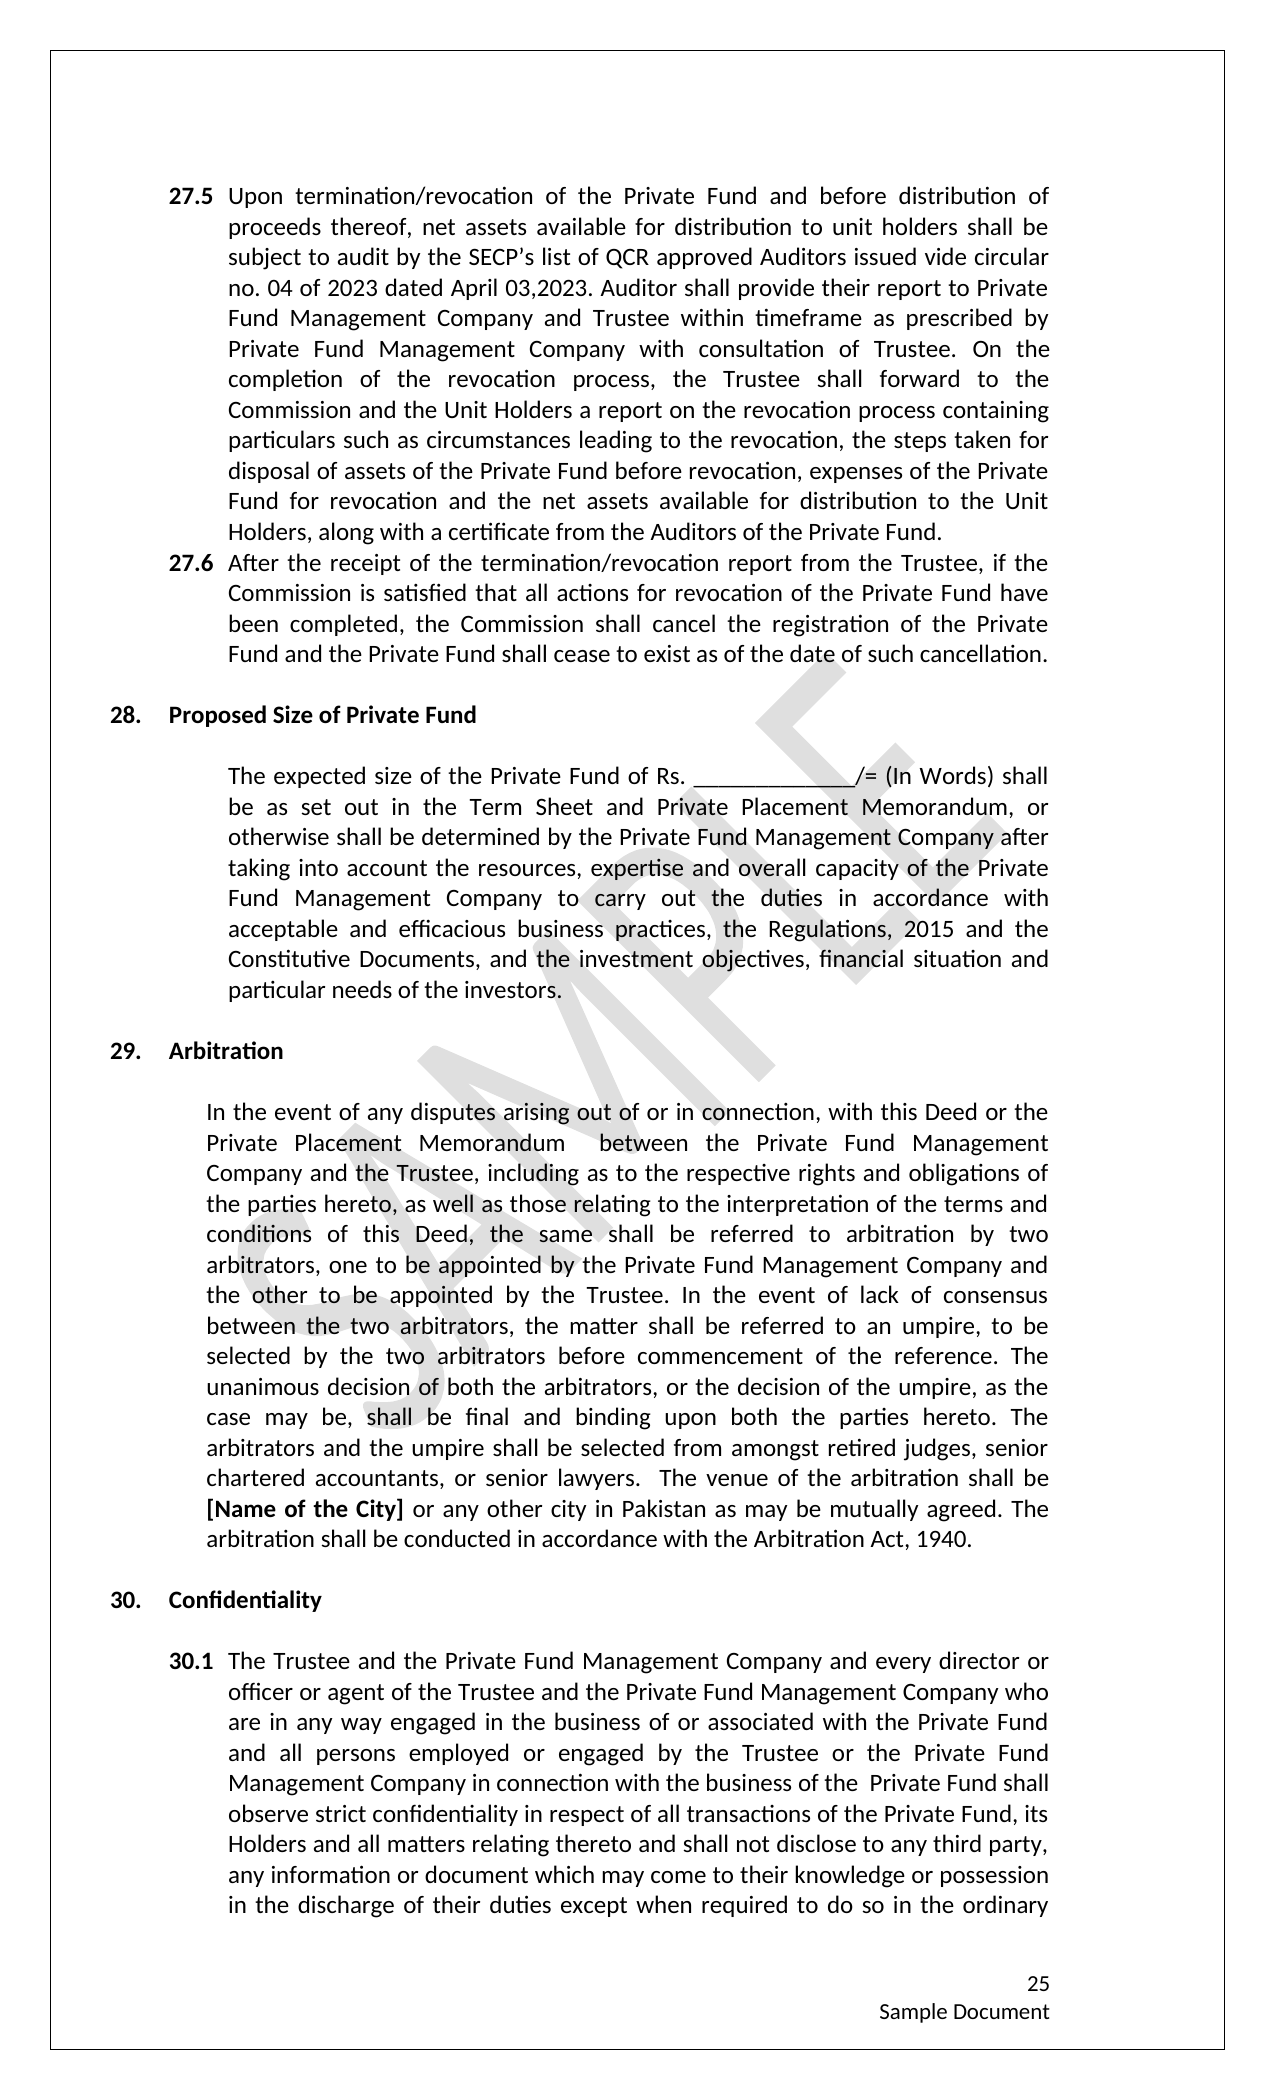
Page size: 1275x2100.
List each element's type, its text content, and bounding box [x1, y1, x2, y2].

subtitle Proposed Size of Private Fund [110, 699, 1050, 730]
subtitle Arbitration [110, 1035, 1050, 1066]
subtitle Confidentiality [110, 1584, 1050, 1615]
list After the receipt of the termination/revocation report from the Trustee, if the Commission is satisfied that all actions for revocation of the Private Fund have been completed, the Commission shall cancel the registration of the Private Fund and the Private Fund shall cease to exist as of the date of such cancellation. [169, 547, 1050, 669]
text In the event of any disputes arising out of or in connection, with this Deed or the Private Placement Memorandum between the Private Fund Management Company and the Trustee, including as to the respective rights and obligations of the parties hereto, as well as those relating to the interpretation of the terms and conditions of this Deed, the same shall be referred to arbitration by two arbitrators, one to be appointed by the Private Fund Management Company and the other to be appointed by the Trustee. In the event of lack of consensus between the two arbitrators, the matter shall be referred to an umpire, to be selected by the two arbitrators before commencement of the reference. The unanimous decision of both the arbitrators, or the decision of the umpire, as the case may be, shall be final and binding upon both the parties hereto. The arbitrators and the umpire shall be selected from amongst retired judges, senior chartered accountants, or senior lawyers. The venue of the arbitration shall be [Name of the City] or any other city in Pakistan as may be mutually agreed. The arbitration shall be conducted in accordance with the Arbitration Act, 1940. [206, 1096, 1050, 1554]
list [169, 1646, 1050, 1920]
text The expected size of the Private Fund of Rs. _____________/= (In Words) shall be as set out in the Term Sheet and Private Placement Memorandum, or otherwise shall be determined by the Private Fund Management Company after taking into account the resources, expertise and overall capacity of the Private Fund Management Company to carry out the duties in accordance with acceptable and efficacious business practices, the Regulations, 2015 and the Constitutive Documents, and the investment objectives, financial situation and particular needs of the investors. [228, 760, 1050, 1004]
list Upon termination/revocation of the Private Fund and before distribution of proceeds thereof, net assets available for distribution to unit holders shall be subject to audit by the SECP’s list of QCR approved Auditors issued vide circular no. 04 of 2023 dated April 03,2023. Auditor shall provide their report to Private Fund Management Company and Trustee within timeframe as prescribed by Private Fund Management Company with consultation of Trustee. On the completion of the revocation process, the Trustee shall forward to the Commission and the Unit Holders a report on the revocation process containing particulars such as circumstances leading to the revocation, the steps taken for disposal of assets of the Private Fund before revocation, expenses of the Private Fund for revocation and the net assets available for distribution to the Unit Holders, along with a certificate from the Auditors of the Private Fund. [169, 181, 1050, 547]
